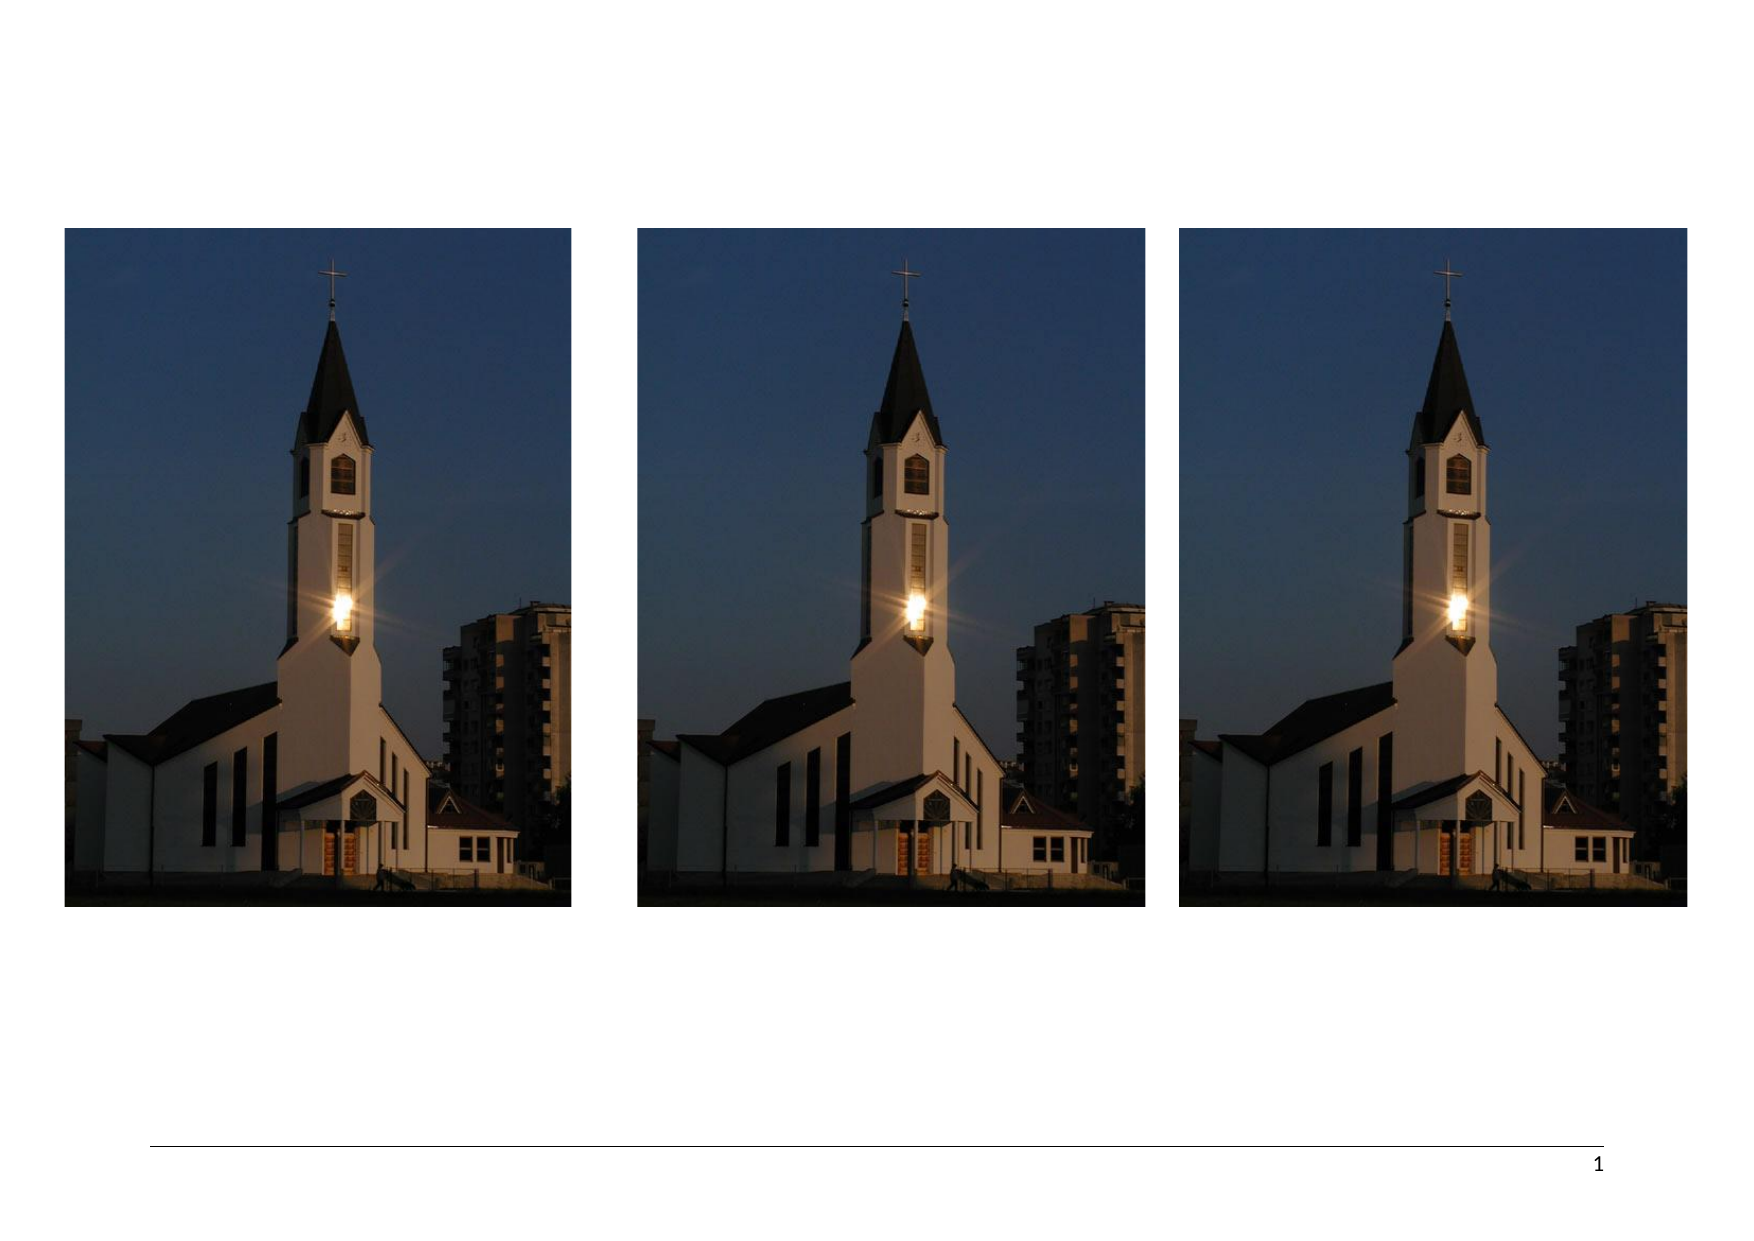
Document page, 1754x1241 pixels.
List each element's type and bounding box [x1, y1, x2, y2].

picture [64, 228, 572, 907]
picture [637, 228, 1146, 907]
picture [1179, 228, 1688, 907]
